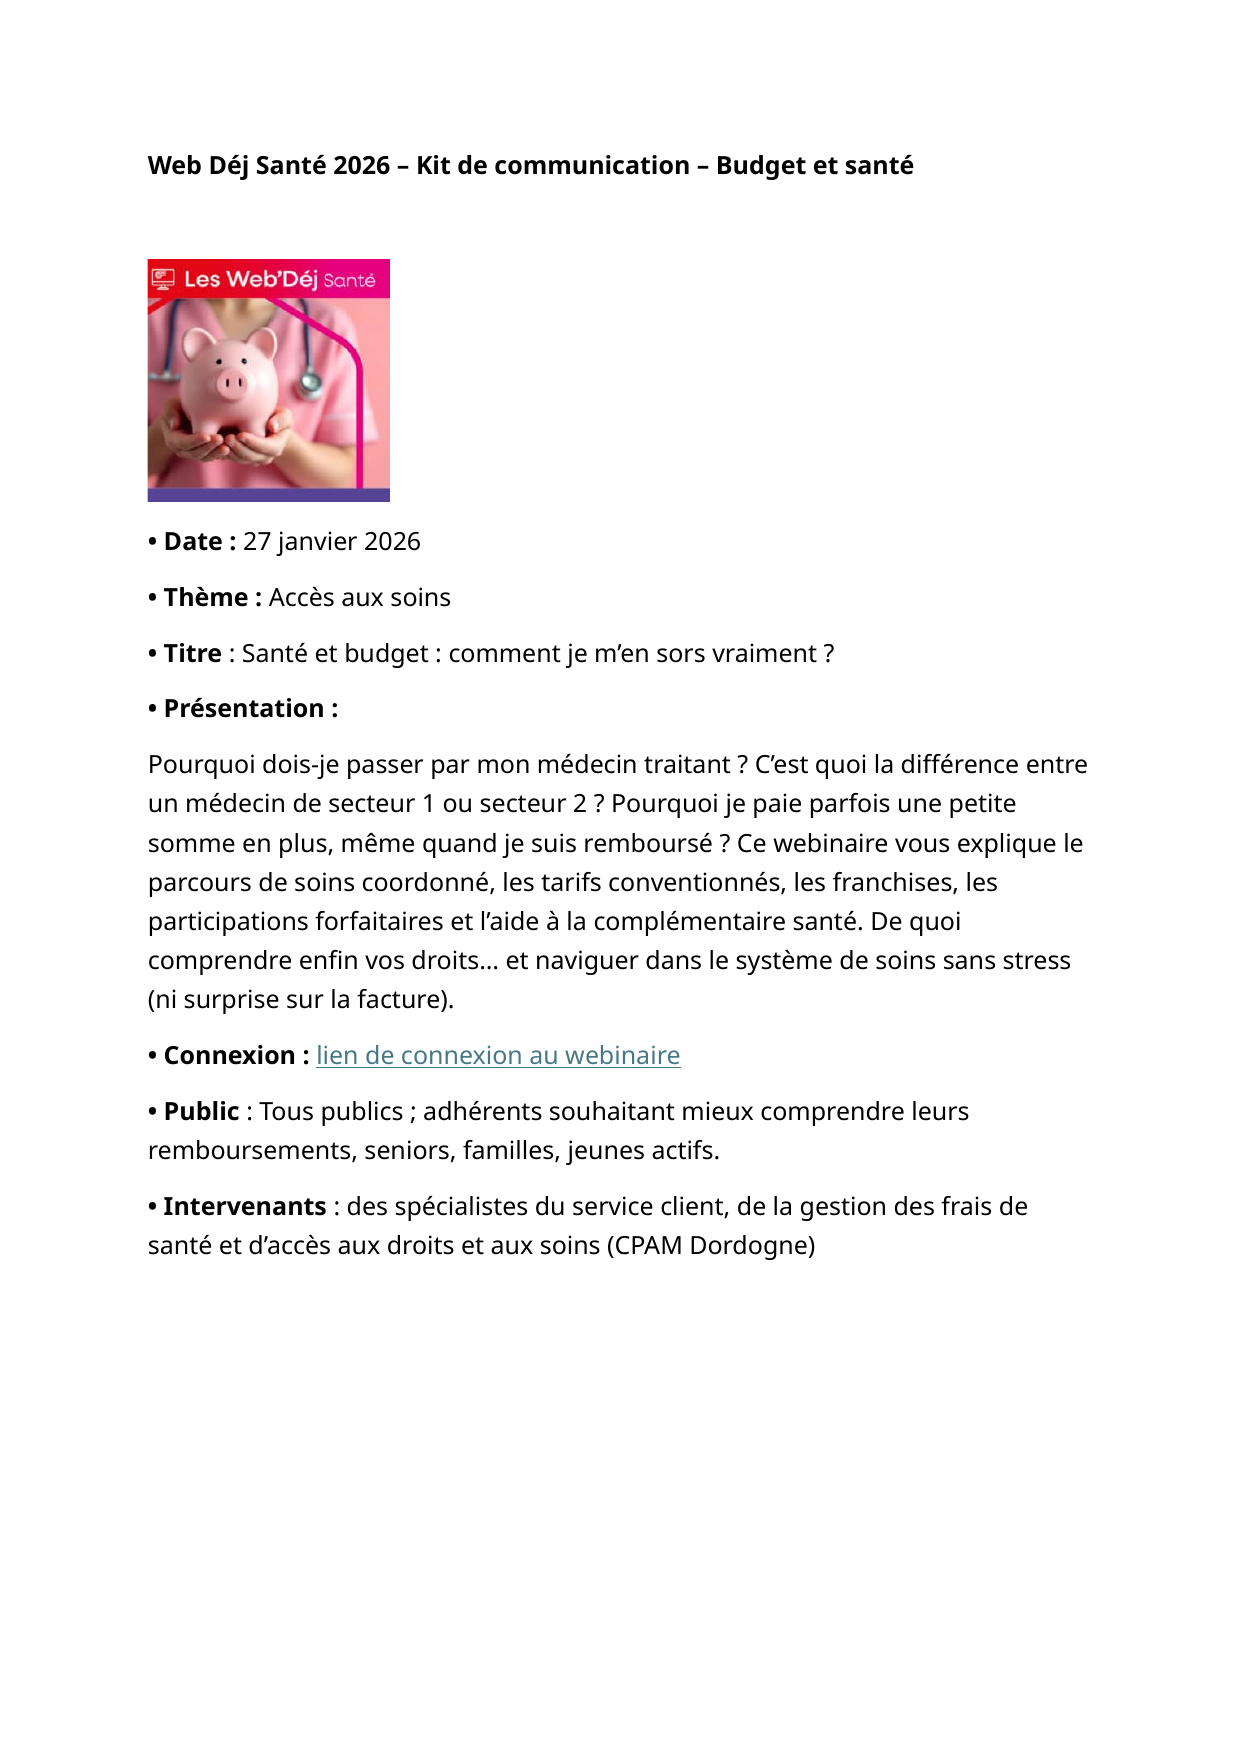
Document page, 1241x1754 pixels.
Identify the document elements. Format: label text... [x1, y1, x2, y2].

text Pourquoi dois-je passer par mon médecin traitant ? C’est quoi la différence entre un médecin de secteur 1 ou secteur 2 ? Pourquoi je paie parfois une petite somme en plus, même quand je suis remboursé ? Ce webinaire vous explique le parcours de soins coordonné, les tarifs conventionnés, les franchises, les participations forfaitaires et l’aide à la complémentaire santé. De quoi comprendre enfin vos droits… et naviguer dans le système de soins sans stress (ni surprise sur la facture). [148, 747, 1093, 1016]
text • Public : Tous publics ; adhérents souhaitant mieux comprendre leurs remboursements, seniors, familles, jeunes actifs. [148, 1093, 1093, 1167]
text • Thème : Accès aux soins [148, 579, 1093, 613]
text • Intervenants : des spécialistes du service client, de la gestion des frais de santé et d’accès aux droits et aux soins (CPAM Dordogne) [148, 1188, 1093, 1262]
picture [147, 259, 390, 502]
text • Connexion : lien de connexion au webinaire [148, 1038, 1093, 1072]
text Web Déj Santé 2026 – Kit de communication – Budget et santé [148, 148, 1093, 182]
text • Présentation : [148, 691, 1093, 725]
text • Date : 27 janvier 2026 [148, 523, 1093, 558]
text • Titre : Santé et budget : comment je m’en sors vraiment ? [148, 635, 1093, 669]
